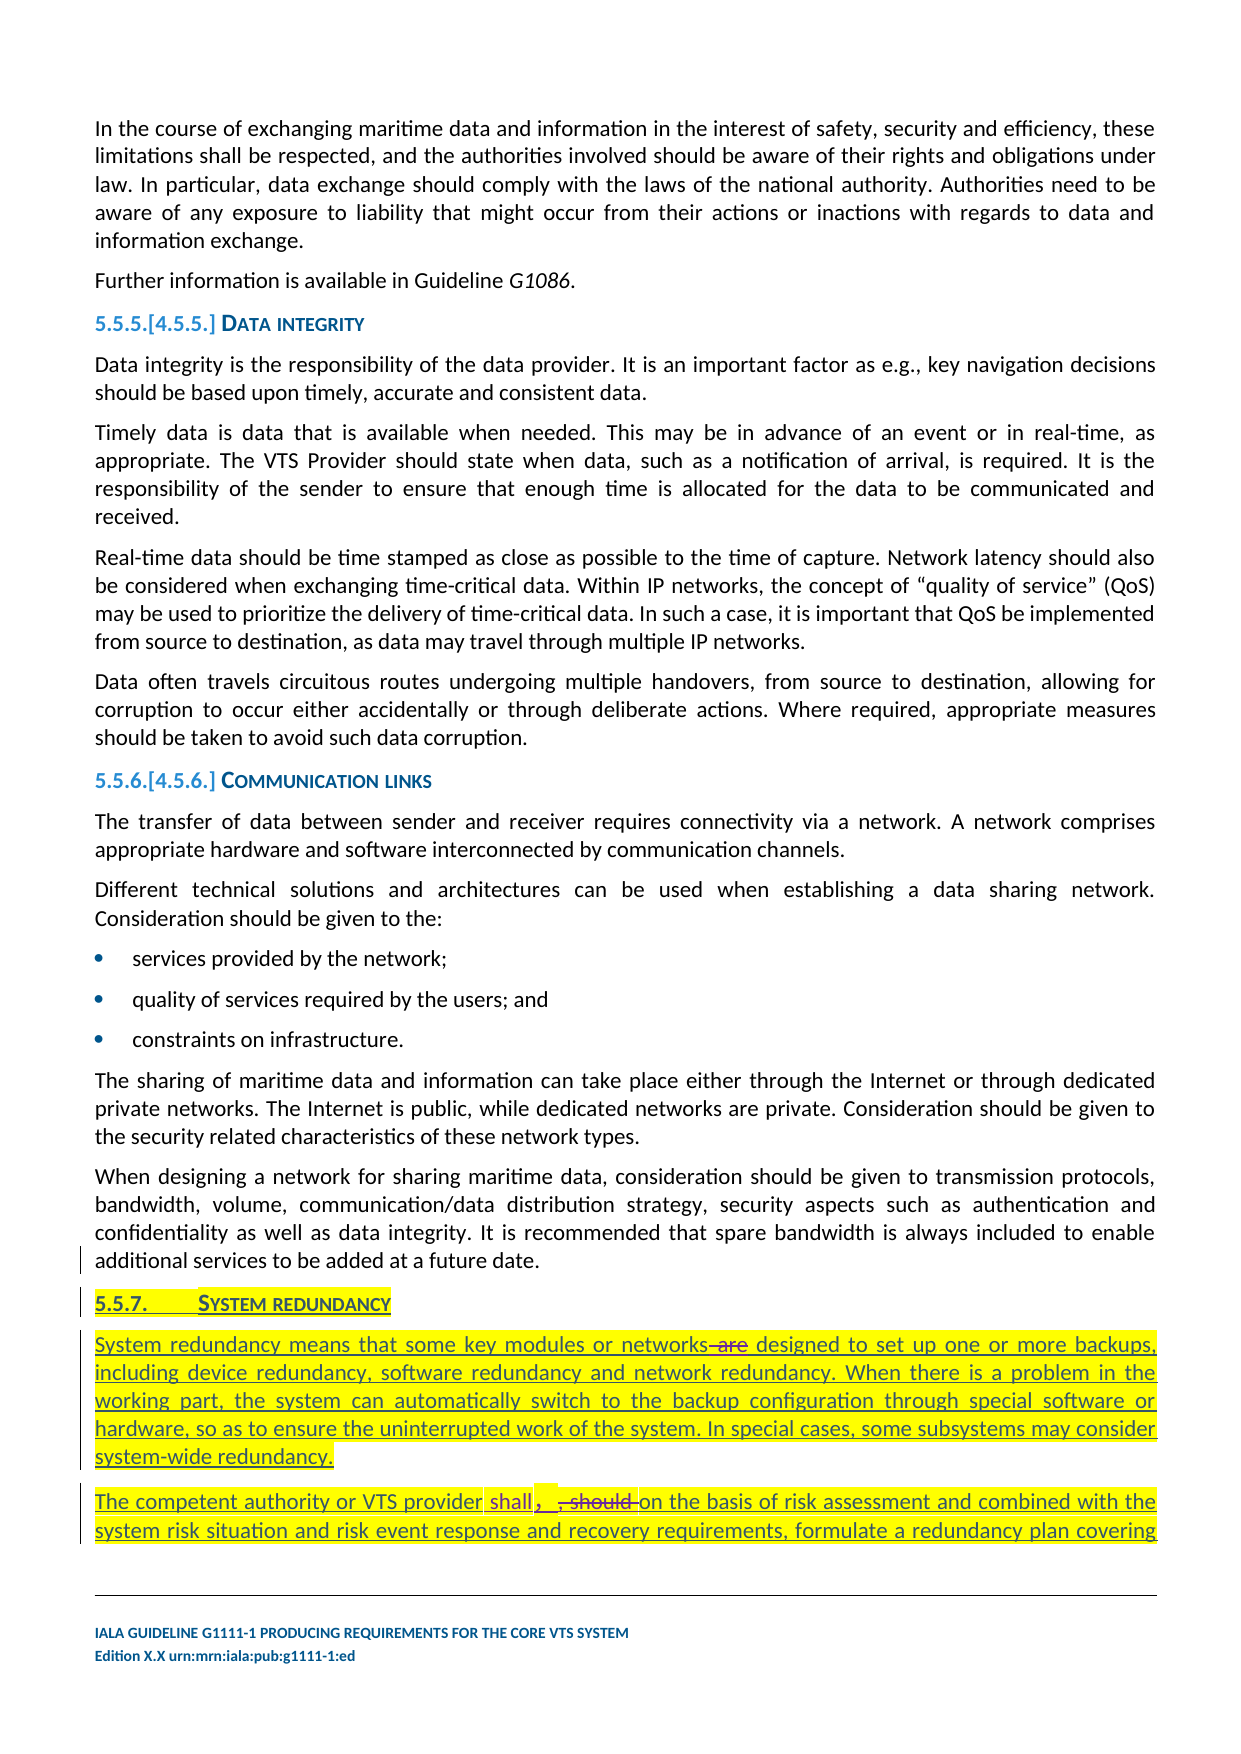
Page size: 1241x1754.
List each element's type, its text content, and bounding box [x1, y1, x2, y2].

text In the course of exchanging maritime data and information in the interest of safety, security and efficiency, these limitations shall be respected, and the authorities involved should be aware of their rights and obligations under law. In particular, data exchange should comply with the laws of the national authority. Authorities need to be aware of any exposure to liability that might occur from their actions or inactions with regards to data and information exchange. [94, 114, 1157, 254]
text Real-time data should be time stamped as close as possible to the time of capture. Network latency should also be considered when exchanging time-critical data. Within IP networks, the concept of “quality of service” (QoS) may be used to prioritize the delivery of time-critical data. In such a case, it is important that QoS be implemented from source to destination, as data may travel through multiple IP networks. [94, 543, 1157, 655]
text Data often travels circuitous routes undergoing multiple handovers, from source to destination, allowing for corruption to occur either accidentally or through deliberate actions. Where required, appropriate measures should be taken to avoid such data corruption. [94, 667, 1157, 752]
subtitle Communication links [94, 764, 1069, 794]
text quality of services required by the users; and [94, 985, 1157, 1013]
text Timely data is data that is available when needed. This may be in advance of an event or in real-time, as appropriate. The VTS Provider should state when data, such as a notification of arrival, is required. It is the responsibility of the sender to ensure that enough time is allocated for the data to be communicated and received. [94, 418, 1157, 530]
text services provided by the network; [94, 944, 1157, 972]
subtitle Data integrity [94, 307, 1069, 337]
text Different technical solutions and architectures can be used when establishing a data sharing network. Consideration should be given to the: [94, 876, 1157, 932]
text constraints on infrastructure. [94, 1025, 1157, 1053]
text Data integrity is the responsibility of the data provider. It is an important factor as e.g., key navigation decisions should be based upon timely, accurate and consistent data. [94, 350, 1157, 406]
text The transfer of data between sender and receiver requires connectivity via a network. A network comprises appropriate hardware and software interconnected by communication channels. [94, 807, 1157, 863]
text Further information is available in Guideline G1086. [94, 266, 1157, 294]
text The sharing of maritime data and information can take place either through the Internet or through dedicated private networks. The Internet is public, while dedicated networks are private. Consideration should be given to the security related characteristics of these network types. [94, 1066, 1157, 1150]
text When designing a network for sharing maritime data, consideration should be given to transmission protocols, bandwidth, volume, communication/data distribution strategy, security aspects such as authentication and confidentiality as well as data integrity. It is recommended that spare bandwidth is always included to enable additional services to be added at a future date. [94, 1162, 1157, 1274]
